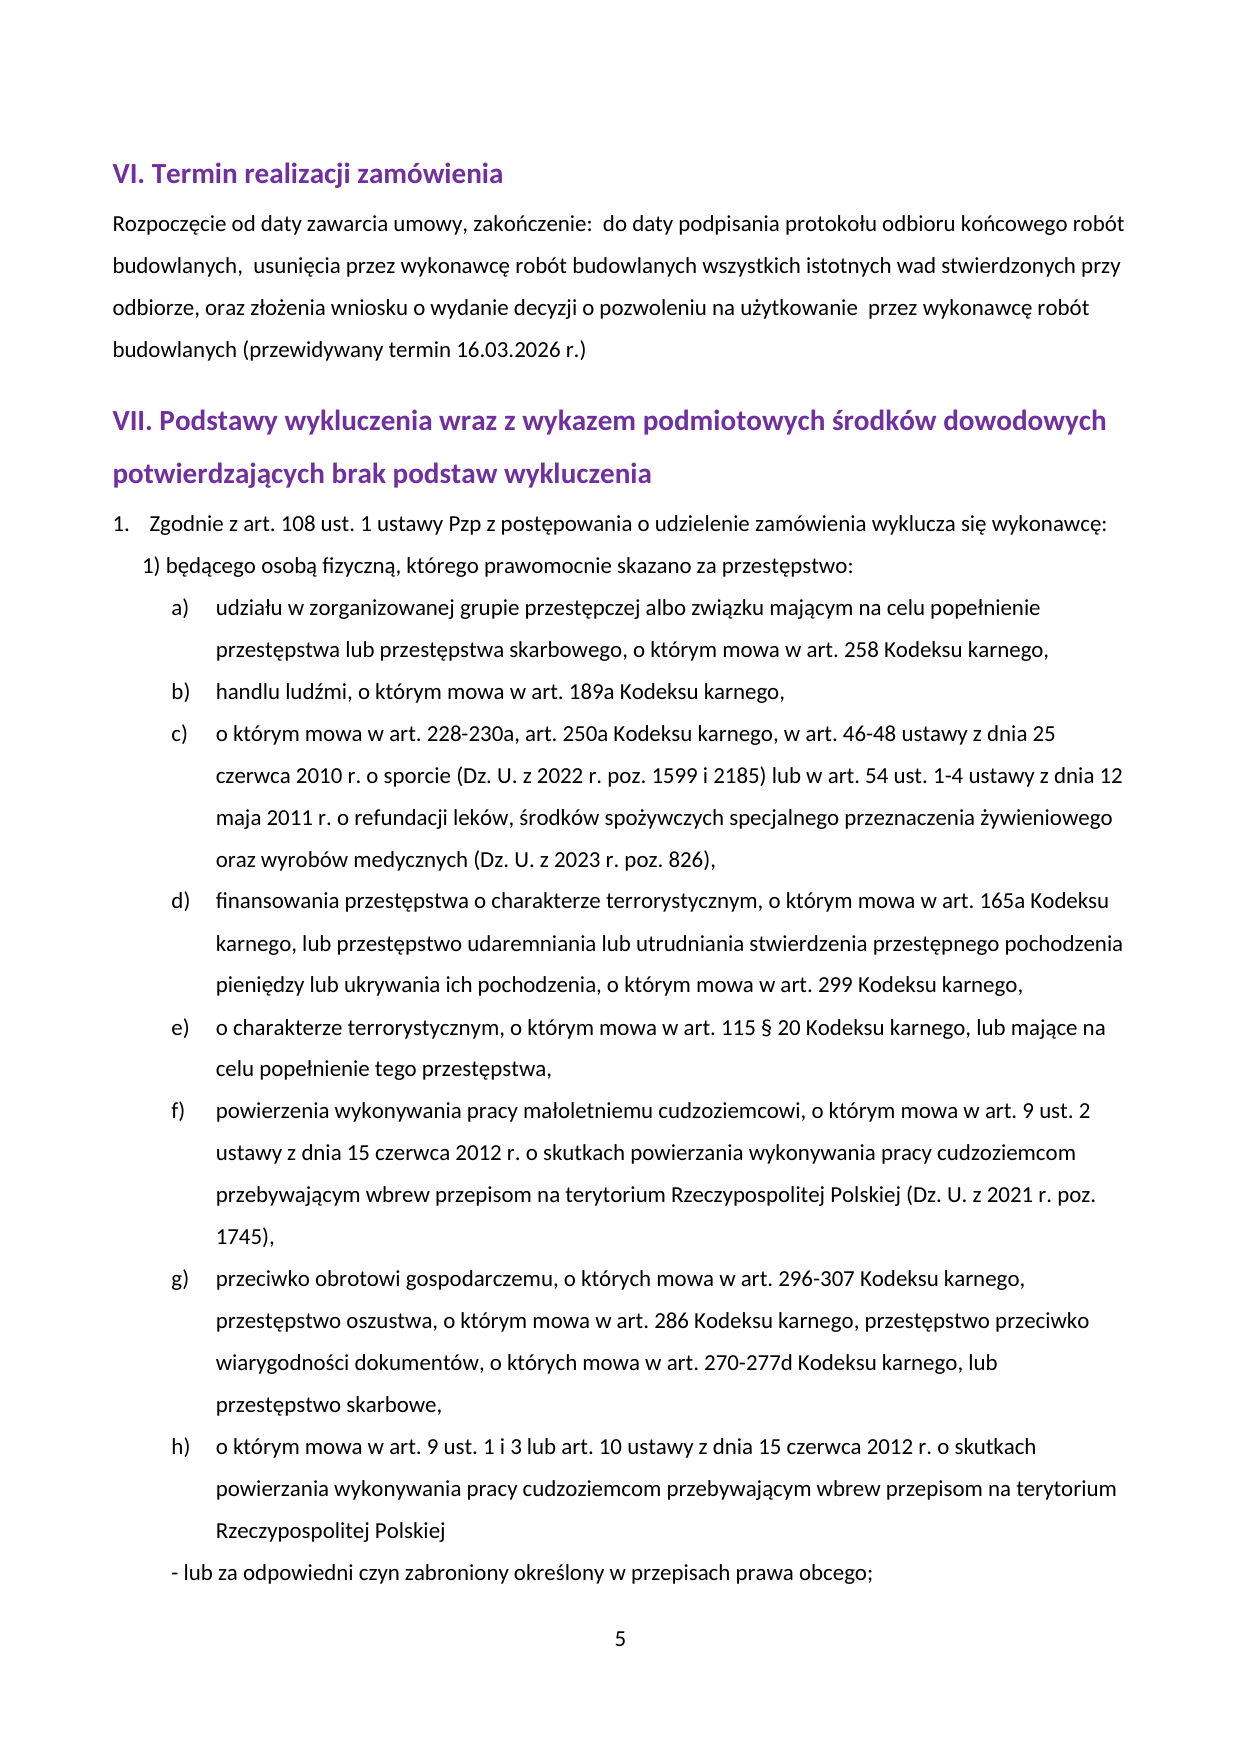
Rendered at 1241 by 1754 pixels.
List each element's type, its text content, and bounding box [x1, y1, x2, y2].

text Rozpoczęcie od daty zawarcia umowy, zakończenie: do daty podpisania protokołu odbioru końcowego robót budowlanych, usunięcia przez wykonawcę robót budowlanych wszystkich istotnych wad stwierdzonych przy odbiorze, oraz złożenia wniosku o wydanie decyzji o pozwoleniu na użytkowanie przez wykonawcę robót budowlanych (przewidywany termin 16.03.2026 r.) [112, 209, 1128, 363]
text a) udziału w zorganizowanej grupie przestępczej albo związku mającym na celu popełnienie przestępstwa lub przestępstwa skarbowego, o którym mowa w art. 258 Kodeksu karnego, [171, 593, 1128, 663]
subtitle VI. Termin realizacji zamówienia [112, 156, 1128, 191]
text h) o którym mowa w art. 9 ust. 1 i 3 lub art. 10 ustawy z dnia 15 czerwca 2012 r. o skutkach powierzania wykonywania pracy cudzoziemcom przebywającym wbrew przepisom na terytorium Rzeczypospolitej Polskiej [171, 1432, 1128, 1544]
list Zgodnie z art. 108 ust. 1 ustawy Pzp z postępowania o udzielenie zamówienia wyklucza się wykonawcę: [112, 509, 1128, 537]
text f) powierzenia wykonywania pracy małoletniemu cudzoziemcowi, o którym mowa w art. 9 ust. 2 ustawy z dnia 15 czerwca 2012 r. o skutkach powierzania wykonywania pracy cudzoziemcom przebywającym wbrew przepisom na terytorium Rzeczypospolitej Polskiej (Dz. U. z 2021 r. poz. 1745), [171, 1097, 1128, 1251]
text d) finansowania przestępstwa o charakterze terrorystycznym, o którym mowa w art. 165a Kodeksu karnego, lub przestępstwo udaremniania lub utrudniania stwierdzenia przestępnego pochodzenia pieniędzy lub ukrywania ich pochodzenia, o którym mowa w art. 299 Kodeksu karnego, [171, 887, 1128, 999]
text g) przeciwko obrotowi gospodarczemu, o których mowa w art. 296-307 Kodeksu karnego, przestępstwo oszustwa, o którym mowa w art. 286 Kodeksu karnego, przestępstwo przeciwko wiarygodności dokumentów, o których mowa w art. 270-277d Kodeksu karnego, lub przestępstwo skarbowe, [171, 1264, 1128, 1418]
text e) o charakterze terrorystycznym, o którym mowa w art. 115 § 20 Kodeksu karnego, lub mające na celu popełnienie tego przestępstwa, [171, 1013, 1128, 1083]
text c) o którym mowa w art. 228-230a, art. 250a Kodeksu karnego, w art. 46-48 ustawy z dnia 25 czerwca 2010 r. o sporcie (Dz. U. z 2022 r. poz. 1599 i 2185) lub w art. 54 ust. 1-4 ustawy z dnia 12 maja 2011 r. o refundacji leków, środków spożywczych specjalnego przeznaczenia żywieniowego oraz wyrobów medycznych (Dz. U. z 2023 r. poz. 826), [171, 719, 1128, 873]
text - lub za odpowiedni czyn zabroniony określony w przepisach prawa obcego; [171, 1558, 1128, 1586]
text 1) będącego osobą fizyczną, którego prawomocnie skazano za przestępstwo: [142, 551, 1128, 579]
subtitle VII. Podstawy wykluczenia wraz z wykazem podmiotowych środków dowodowych potwierdzających brak podstaw wykluczenia [112, 402, 1128, 491]
text b) handlu ludźmi, o którym mowa w art. 189a Kodeksu karnego, [171, 677, 1128, 705]
